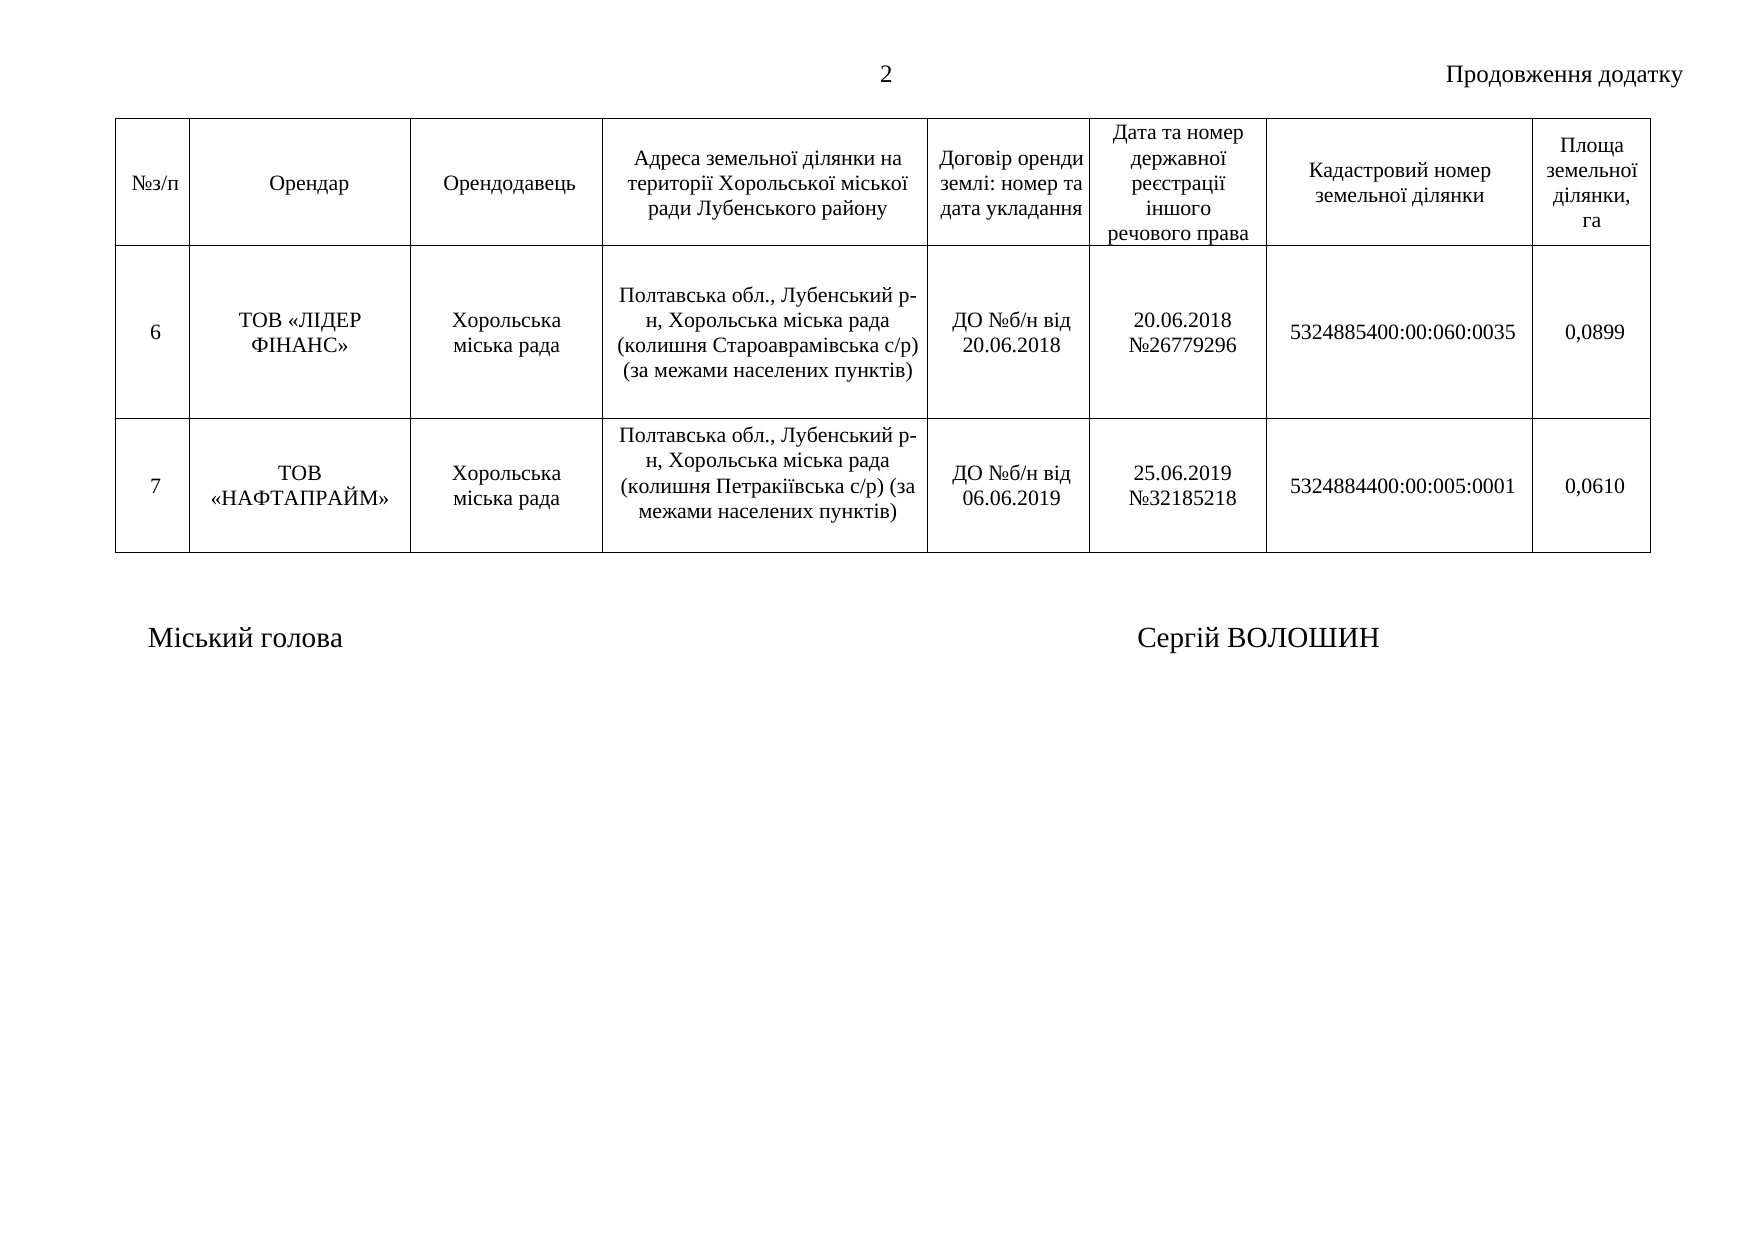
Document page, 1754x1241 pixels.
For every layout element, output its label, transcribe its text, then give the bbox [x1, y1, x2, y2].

table_cell 0,0610 [1533, 419, 1650, 552]
table_cell Полтавська обл., Лубенський р-н, Хорольська міська рада (колишня Петракіївська с/р) (за межами населених пунктів) [603, 419, 927, 552]
table_cell 7 [116, 419, 189, 552]
table_cell 5324884400:00:005:0001 [1267, 419, 1532, 552]
table_cell Хорольська міська рада [411, 246, 602, 418]
table_header Орендодавець [411, 119, 602, 245]
table_cell ДО №б/н від 06.06.2019 [928, 419, 1089, 552]
table_header №з/п [116, 119, 189, 245]
table_cell ТОВ «НАФТАПРАЙМ» [190, 419, 410, 552]
table_header Орендар [190, 119, 410, 245]
text Міський голова Сергій ВОЛОШИН [148, 620, 1689, 653]
table_cell Полтавська обл., Лубенський р-н, Хорольська міська рада (колишня Староаврамівська с/р) (за межами населених пунктів) [603, 246, 927, 418]
table_cell ТОВ «ЛІДЕР ФІНАНС» [190, 246, 410, 418]
table_header Договір оренди землі: номер та дата укладання [928, 119, 1089, 245]
table_cell 0,0899 [1533, 246, 1650, 418]
table_cell Хорольська міська рада [411, 419, 602, 552]
table_cell 20.06.2018 №26779296 [1090, 246, 1266, 418]
table_header Дата та номер державної реєстрації іншого речового права [1090, 119, 1266, 245]
table_header Кадастровий номер земельної ділянки [1267, 119, 1532, 245]
table_cell ДО №б/н від 20.06.2018 [928, 246, 1089, 418]
table_cell 5324885400:00:060:0035 [1267, 246, 1532, 418]
table_cell 25.06.2019 №32185218 [1090, 419, 1266, 552]
table_header Площа земельної ділянки, га [1533, 119, 1650, 245]
table_cell 6 [116, 246, 189, 418]
table_header Адреса земельної ділянки на території Хорольської міської ради Лубенського району [603, 119, 927, 245]
